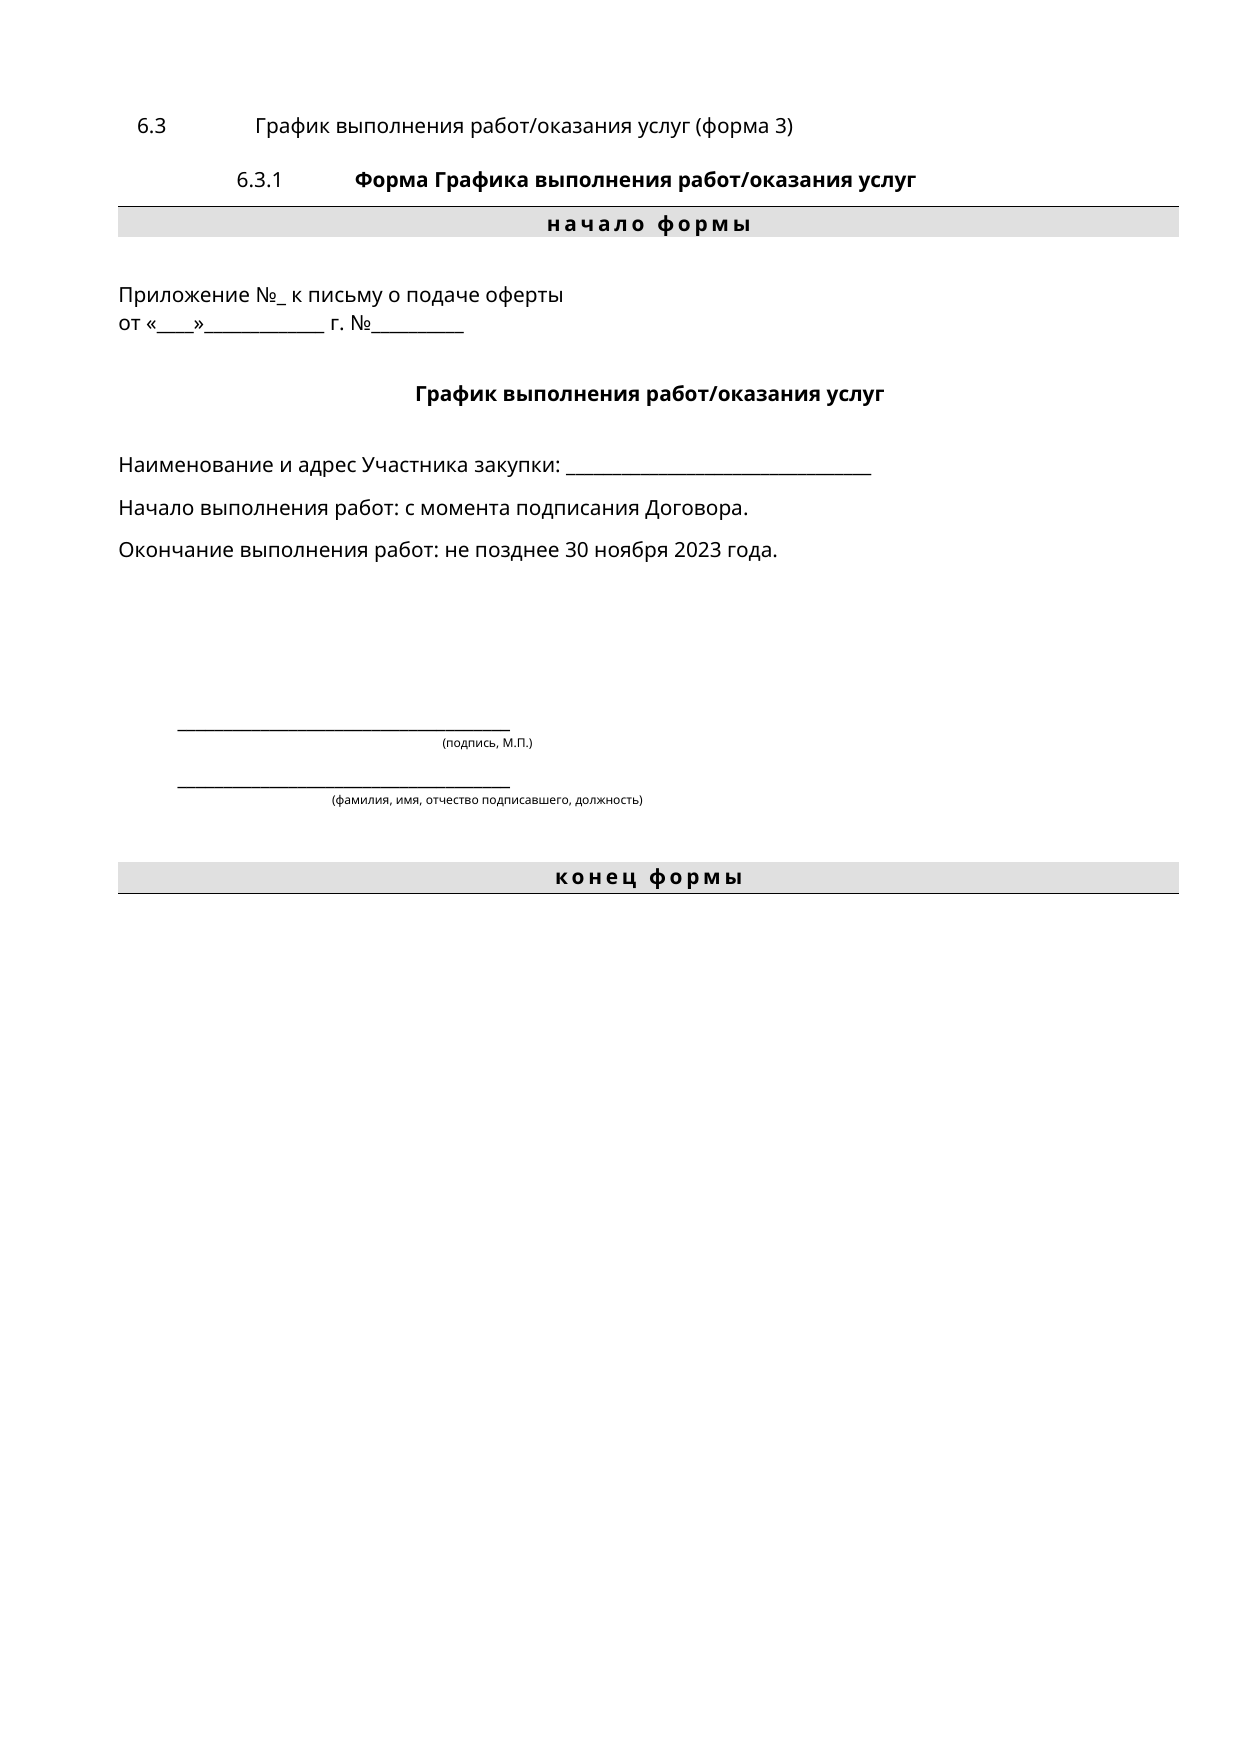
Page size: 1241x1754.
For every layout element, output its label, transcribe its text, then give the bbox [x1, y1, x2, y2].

list Форма Графика выполнения работ/оказания услуг [236, 165, 1181, 193]
text Приложение №_ к письму о подаче оферты от «____»_____________ г. №__________ [118, 280, 1181, 337]
text Окончание выполнения работ: не позднее 30 ноября 2023 года. [118, 536, 1181, 564]
text ____________________________________ [118, 763, 1181, 791]
text График выполнения работ/оказания услуг [118, 379, 1181, 408]
text начало формы [118, 207, 1179, 237]
text (подпись, М.П.) [118, 734, 797, 763]
text Начало выполнения работ: с момента подписания Договора. [118, 493, 1181, 521]
subtitle График выполнения работ/оказания услуг (форма 3) [137, 111, 1181, 140]
text (фамилия, имя, отчество подписавшего, должность) [118, 791, 797, 820]
text ____________________________________ [118, 706, 1181, 734]
text Наименование и адрес Участника закупки: _________________________________ [118, 450, 1181, 479]
text конец формы [118, 862, 1179, 893]
